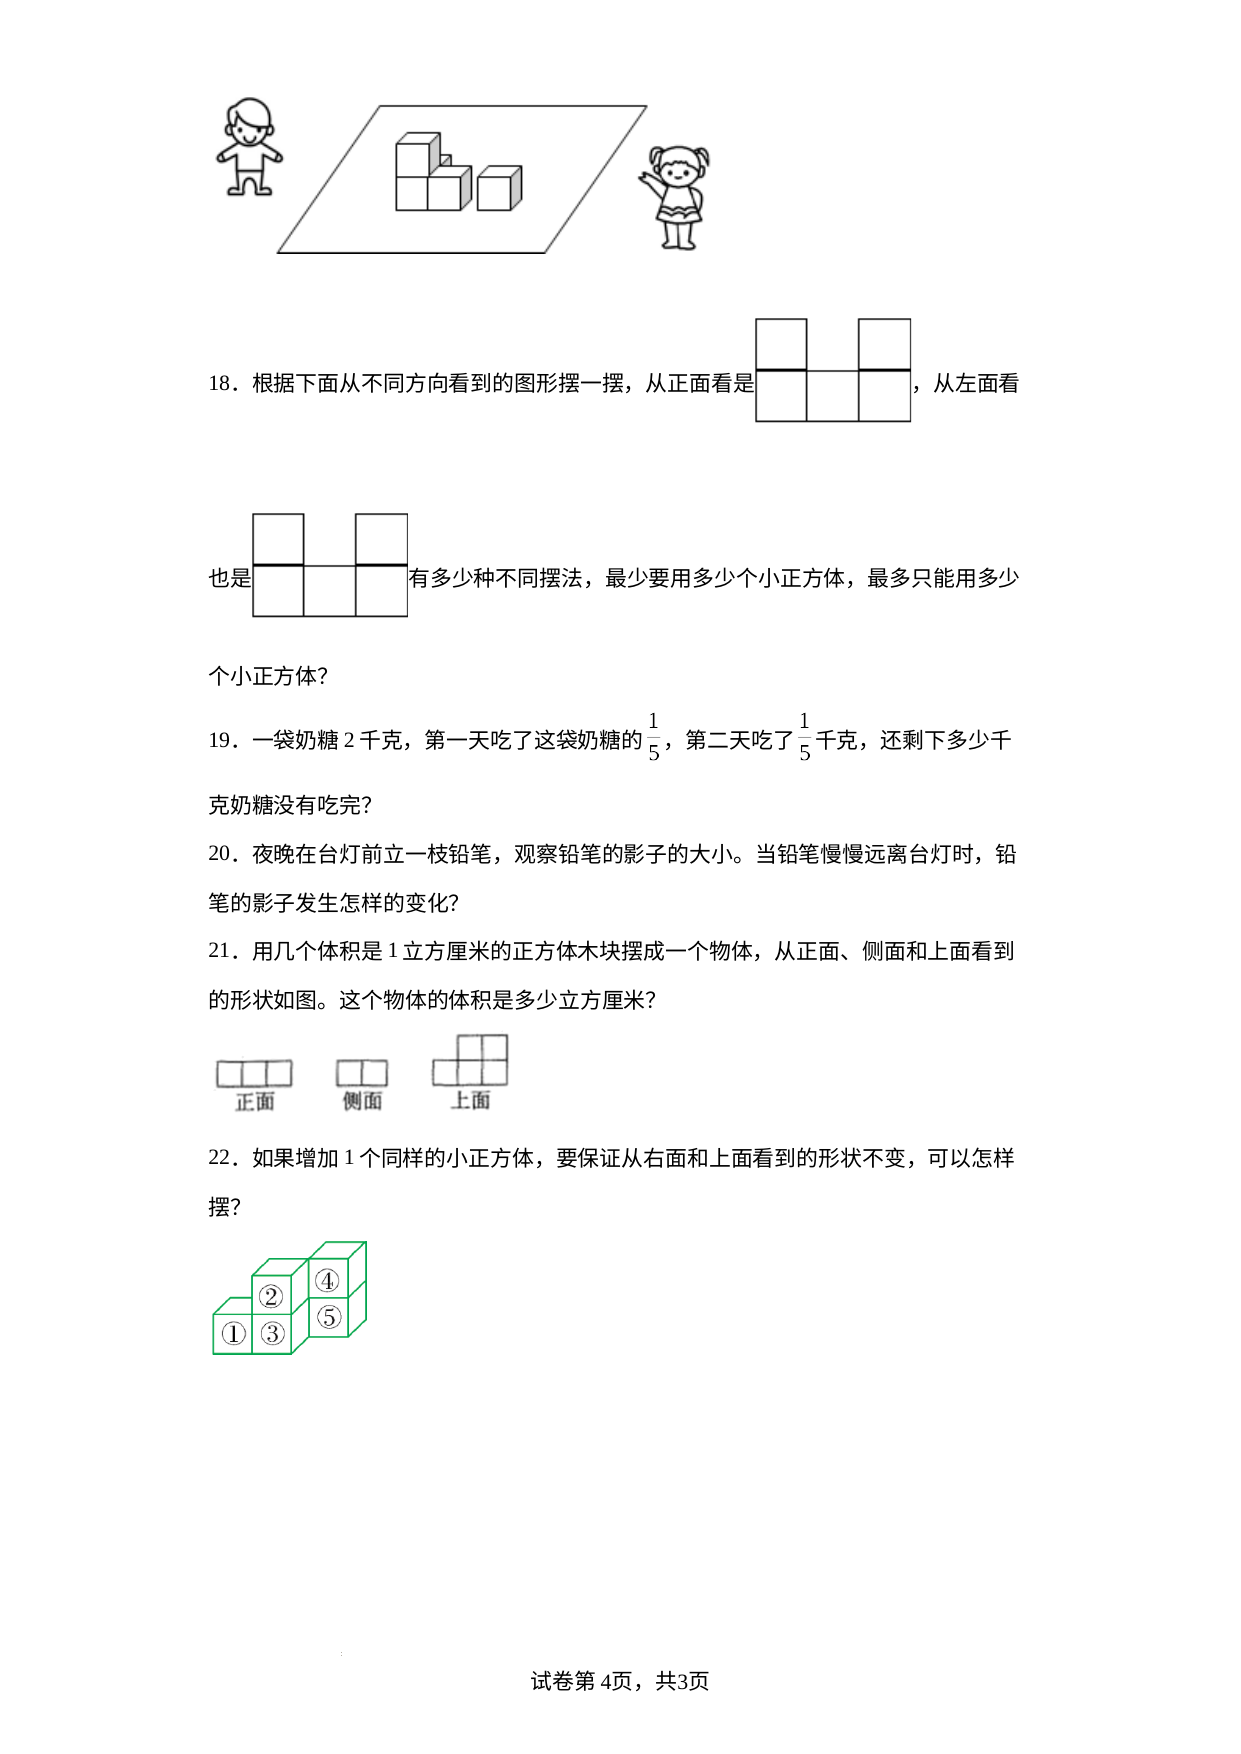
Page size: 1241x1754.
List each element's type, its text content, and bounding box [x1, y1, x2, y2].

text 22．如果增加1个同样的小正方体，要保证从右面和上面看到的形状不变，可以怎样摆？ [208, 1141, 1032, 1222]
picture [754, 317, 912, 424]
text 18．根据下面从不同方向看到的图形摆一摆，从正面看是，从左面看也是有多少种不同摆法，最少要用多少个小正方体，最多只能用多少个小正方体？ [208, 317, 1032, 691]
text 21．用几个体积是1立方厘米的正方体木块摆成一个物体，从正面、侧面和上面看到的形状如图。这个物体的体积是多少立方厘米？ [208, 933, 1032, 1015]
picture [208, 1237, 374, 1358]
picture [208, 1030, 513, 1115]
text 20．夜晚在台灯前立一枝铅笔，观察铅笔的影子的大小。当铅笔慢慢远离台灯时，铅笔的影子发生怎样的变化？ [208, 836, 1032, 918]
picture [208, 97, 712, 254]
text 19．一袋奶糖2千克，第一天吃了这袋奶糖的，第二天吃了千克，还剩下多少千克奶糖没有吃完？ [208, 707, 1032, 821]
picture [251, 512, 408, 619]
